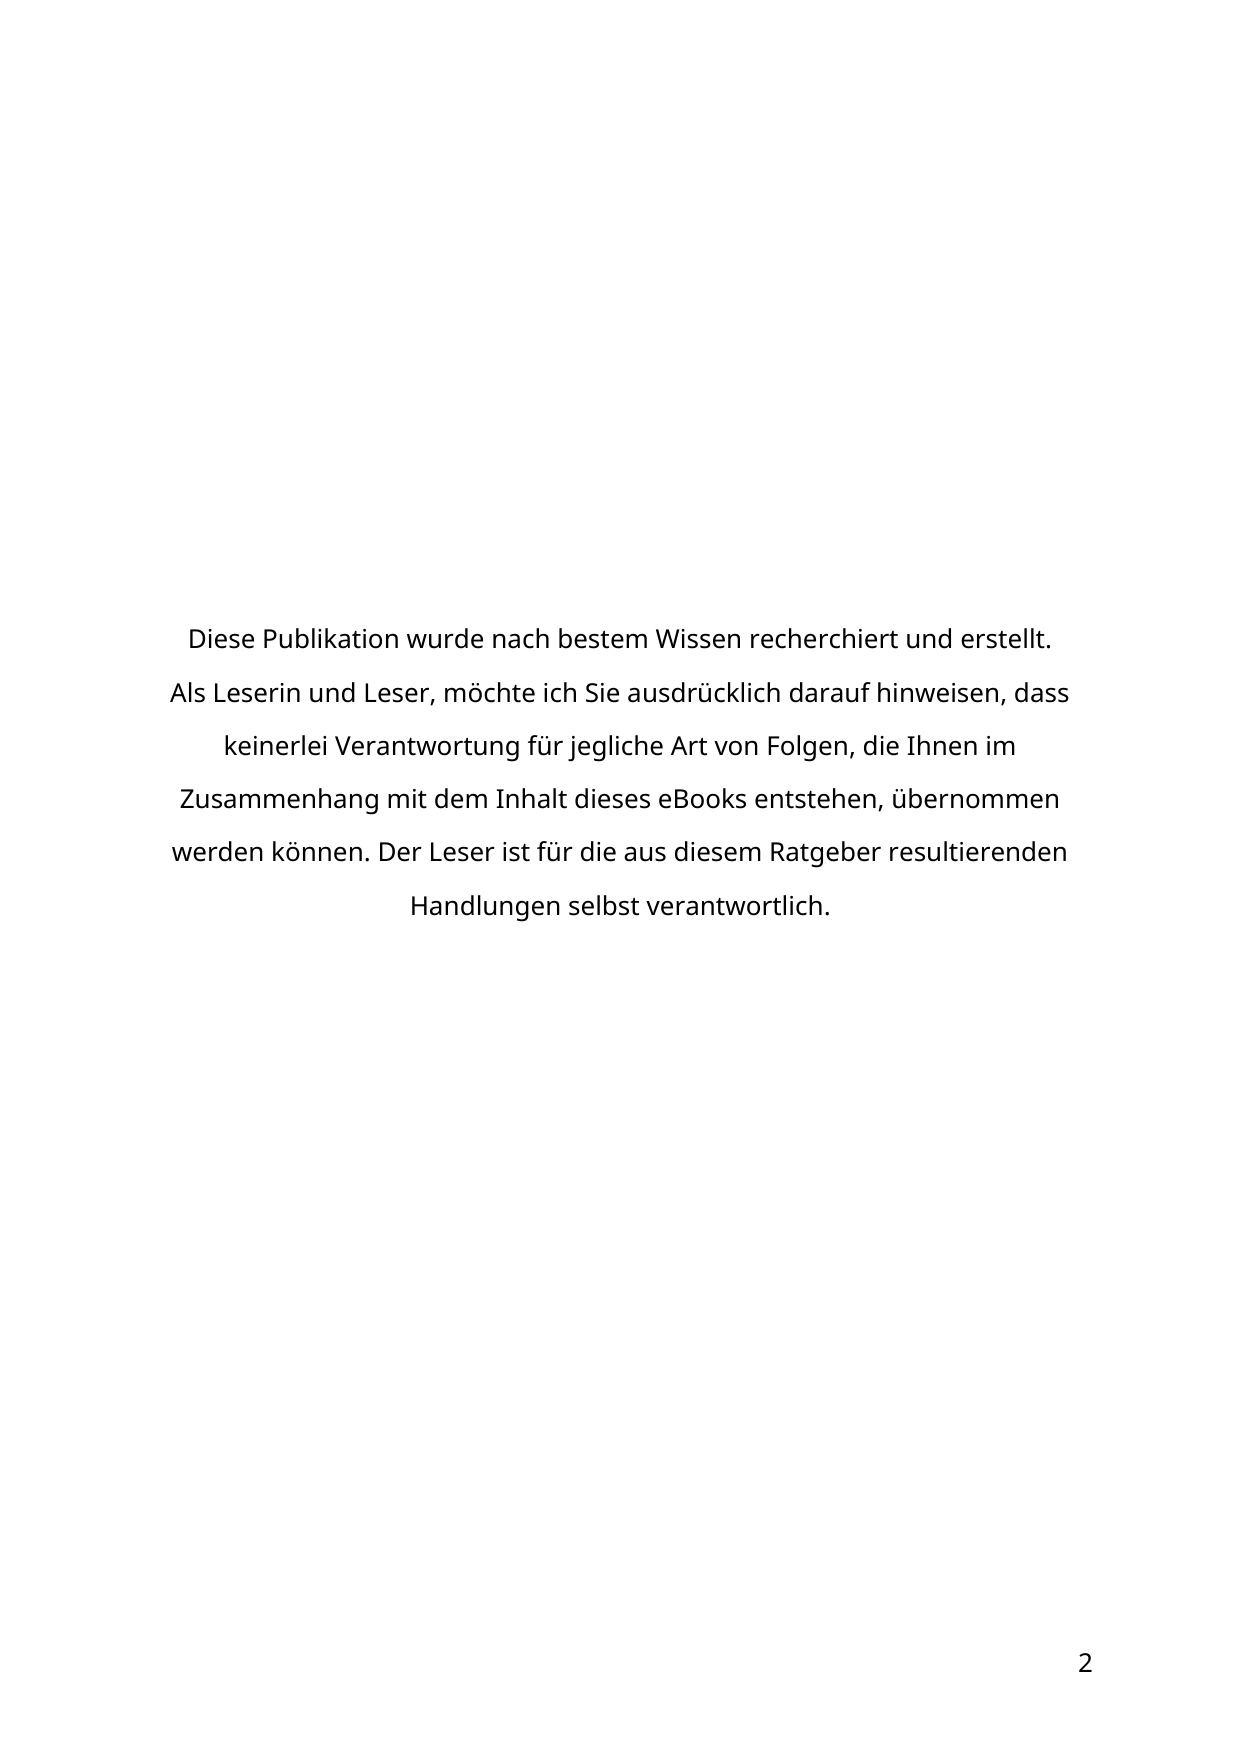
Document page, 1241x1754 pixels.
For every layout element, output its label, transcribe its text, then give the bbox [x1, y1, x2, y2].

text Diese Publikation wurde nach bestem Wissen recherchiert und erstellt. Als Leserin und Leser, möchte ich Sie ausdrücklich darauf hinweisen, dass keinerlei Verantwortung für jegliche Art von Folgen, die Ihnen im Zusammenhang mit dem Inhalt dieses eBooks entstehen, übernommen werden können. Der Leser ist für die aus diesem Ratgeber resultierenden Handlungen selbst verantwortlich. [148, 621, 1093, 923]
